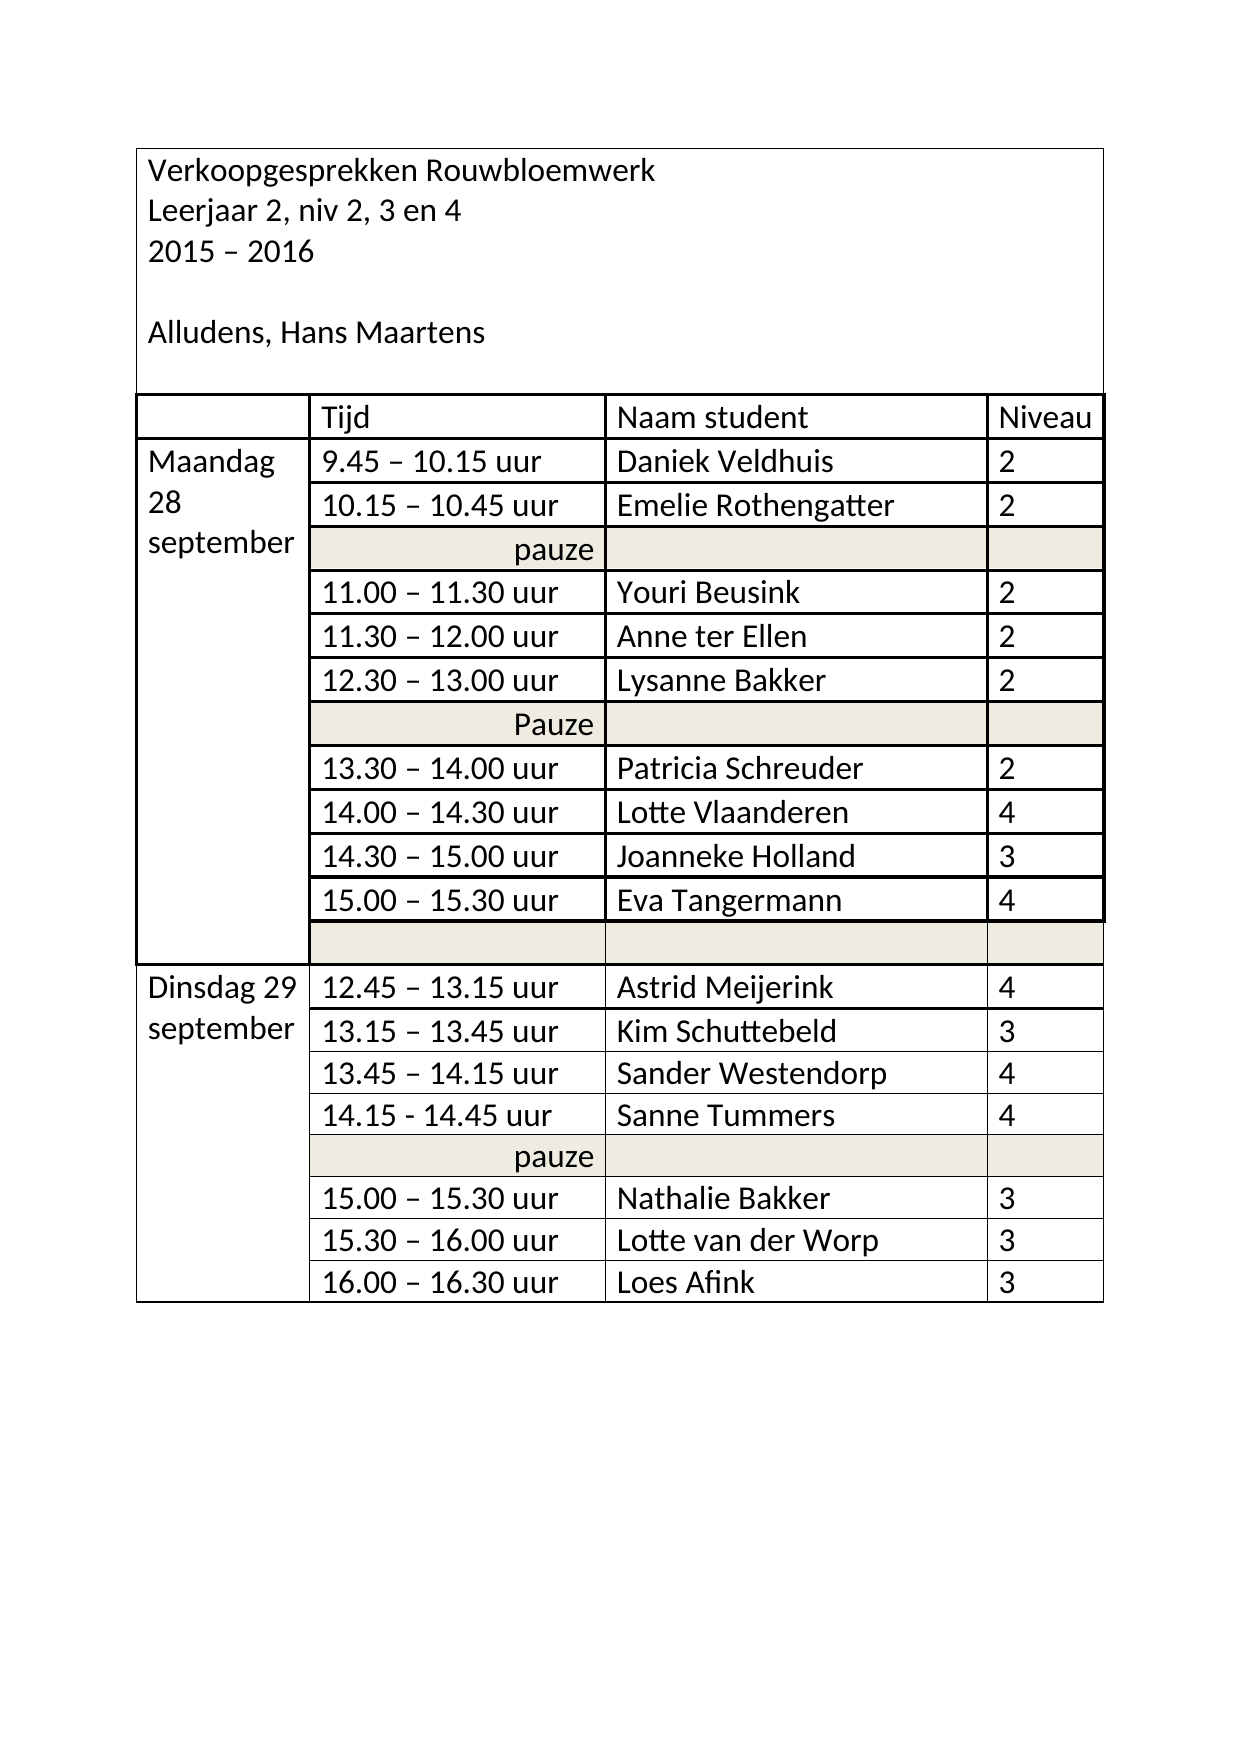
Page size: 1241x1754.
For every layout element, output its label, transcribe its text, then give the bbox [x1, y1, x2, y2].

table_cell 15.30 – 16.00 uur [310, 1219, 605, 1260]
table_cell [606, 923, 987, 963]
table_cell Joanneke Holland [607, 835, 986, 875]
table_cell Eva Tangermann [607, 879, 986, 919]
table_cell 11.00 – 11.30 uur [311, 572, 604, 612]
table_cell Niveau [989, 396, 1102, 437]
table_cell [607, 528, 986, 568]
table_cell 4 [989, 879, 1102, 919]
table_cell 14.15 - 14.45 uur [310, 1094, 605, 1134]
table_cell Maandag 28 september [138, 440, 308, 963]
table_cell Lotte Vlaanderen [607, 791, 986, 832]
table_cell 10.15 – 10.45 uur [311, 484, 604, 524]
table_header Verkoopgesprekken Rouwbloemwerk Leerjaar 2, niv 2, 3 en 4 2015 – 2016 Alludens, Hans Maartens [137, 149, 1103, 393]
table_cell 3 [989, 835, 1102, 875]
table_cell [606, 1135, 987, 1176]
table_cell 11.30 – 12.00 uur [311, 615, 604, 656]
table_cell 3 [988, 1010, 1103, 1051]
table_cell Loes Afink [606, 1261, 987, 1301]
table_cell 12.45 – 13.15 uur [310, 966, 605, 1007]
table_cell [989, 703, 1102, 744]
table_cell 2 [989, 659, 1102, 700]
table_cell 2 [989, 572, 1102, 612]
table_cell 15.00 – 15.30 uur [311, 879, 604, 919]
table_cell 13.30 – 14.00 uur [311, 747, 604, 788]
table_cell 4 [988, 966, 1103, 1007]
table_cell 4 [988, 1052, 1103, 1093]
table_cell Dinsdag 29 september [137, 966, 309, 1301]
table_cell Sander Westendorp [606, 1052, 987, 1093]
table_cell 2 [989, 440, 1102, 481]
table_cell pauze [310, 1135, 605, 1176]
table_cell [989, 528, 1102, 568]
table_cell [988, 1135, 1103, 1176]
table_cell Emelie Rothengatter [607, 484, 986, 524]
table_cell 3 [988, 1177, 1103, 1218]
table_cell Youri Beusink [607, 572, 986, 612]
table_cell Astrid Meijerink [606, 966, 987, 1007]
table_cell 3 [988, 1219, 1103, 1260]
table_cell Anne ter Ellen [607, 615, 986, 656]
table_cell [607, 703, 986, 744]
table_cell 13.45 – 14.15 uur [310, 1052, 605, 1093]
table_cell Tijd [311, 396, 604, 437]
table_cell 4 [988, 1094, 1103, 1134]
table_cell 9.45 – 10.15 uur [311, 440, 604, 481]
table_cell 2 [989, 615, 1102, 656]
table_cell Naam student [607, 396, 986, 437]
table_cell 13.15 – 13.45 uur [310, 1010, 605, 1051]
table_cell Daniek Veldhuis [607, 440, 986, 481]
table_cell 3 [988, 1261, 1103, 1301]
table_cell 14.00 – 14.30 uur [311, 791, 604, 832]
table_cell Lotte van der Worp [606, 1219, 987, 1260]
table_cell Kim Schuttebeld [606, 1010, 987, 1051]
table_cell 14.30 – 15.00 uur [311, 835, 604, 875]
table_cell 16.00 – 16.30 uur [310, 1261, 605, 1301]
table_cell Pauze [311, 703, 604, 744]
table_cell Lysanne Bakker [607, 659, 986, 700]
table_cell 15.00 – 15.30 uur [310, 1177, 605, 1218]
table_cell Nathalie Bakker [606, 1177, 987, 1218]
table_cell 2 [989, 747, 1102, 788]
table_cell [988, 923, 1103, 963]
table_cell pauze [311, 528, 604, 568]
table_cell 2 [989, 484, 1102, 524]
table_cell [138, 396, 308, 437]
table_cell [311, 923, 605, 963]
table_cell Patricia Schreuder [607, 747, 986, 788]
table_cell Sanne Tummers [606, 1094, 987, 1134]
table_cell 12.30 – 13.00 uur [311, 659, 604, 700]
table_cell 4 [989, 791, 1102, 832]
